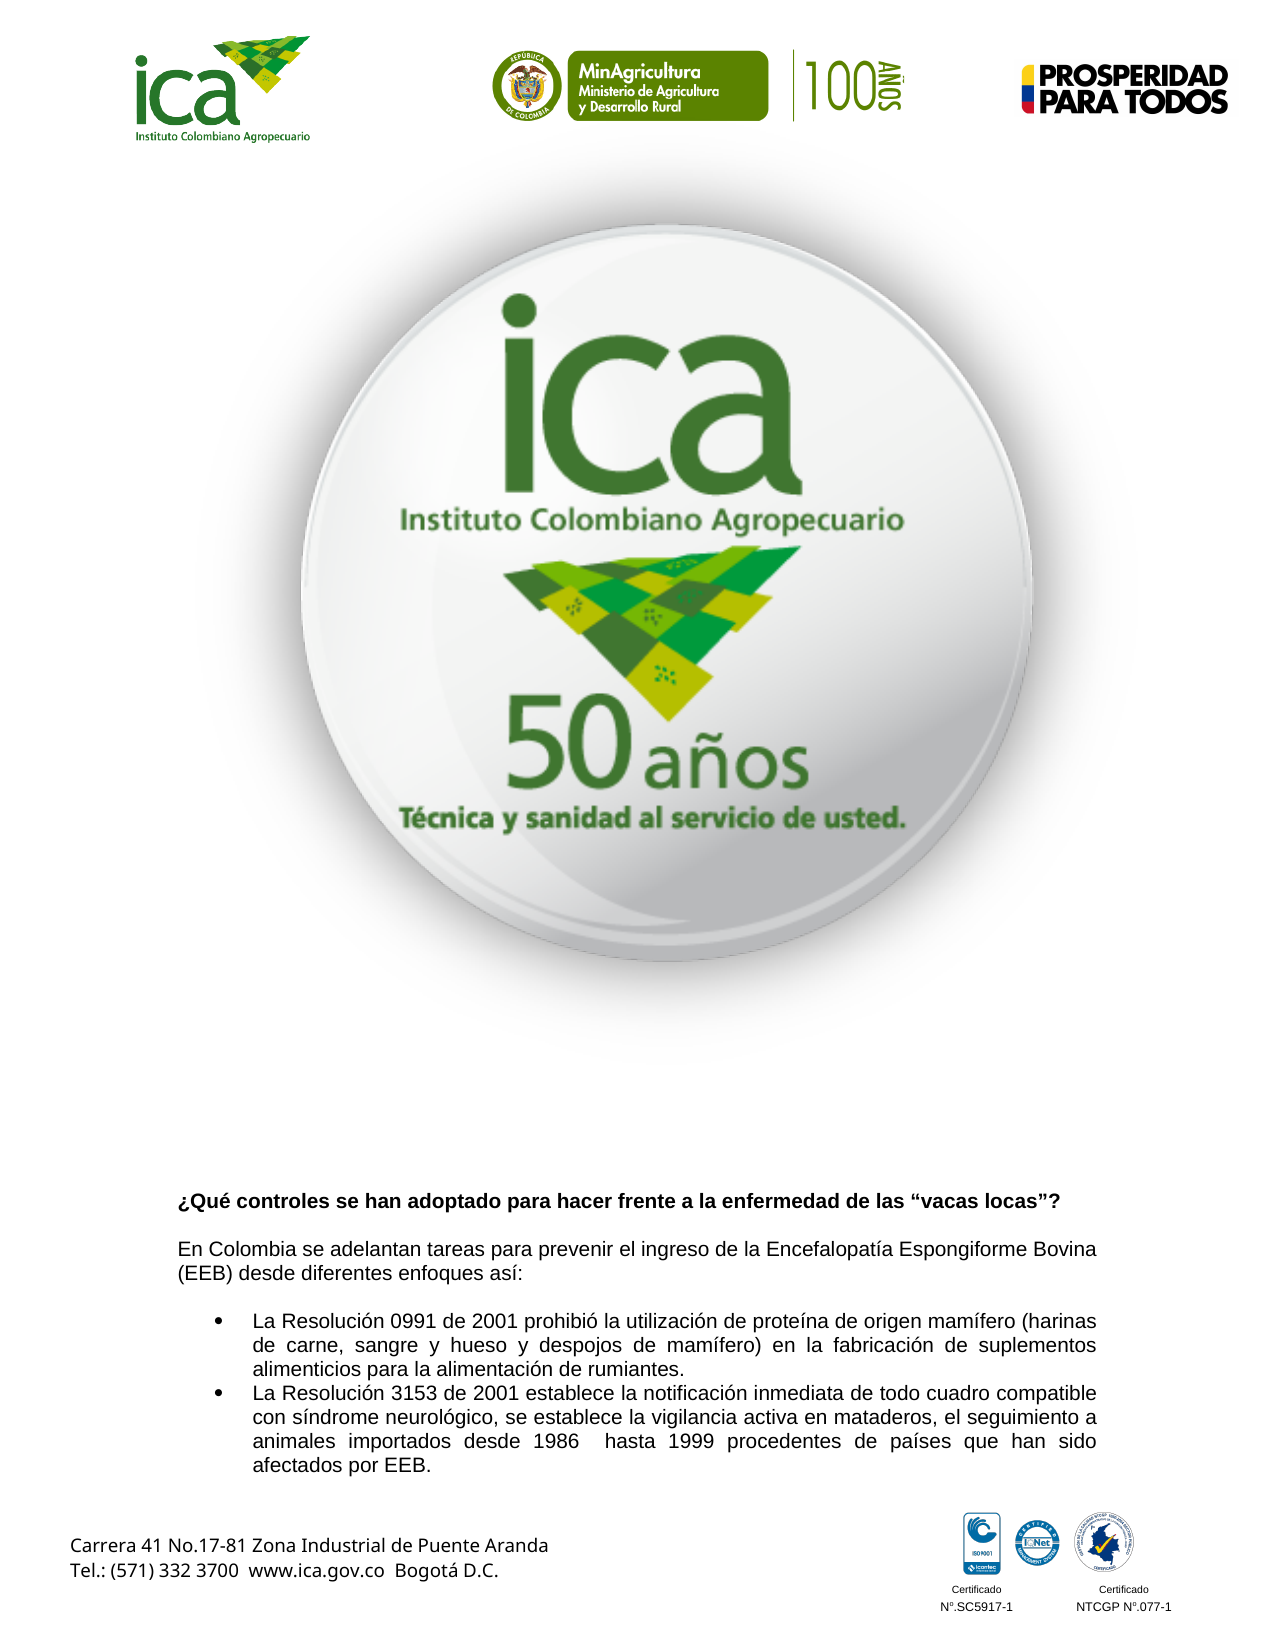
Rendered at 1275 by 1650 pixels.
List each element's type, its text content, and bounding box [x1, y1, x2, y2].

text ¿Qué controles se han adoptado para hacer frente a la enfermedad de las “vacas locas”? [177, 1189, 1098, 1213]
picture [125, 25, 1240, 1082]
text En Colombia se adelantan tareas para prevenir el ingreso de la Encefalopatía Espongiforme Bovina (EEB) desde diferentes enfoques así: [177, 1237, 1098, 1285]
picture [953, 1508, 1142, 1577]
list La Resolución 0991 de 2001 prohibió la utilización de proteína de origen mamífero (harinas de carne, sangre y hueso y despojos de mamífero) en la fabricación de suplementos alimenticios para la alimentación de rumiantes. [215, 1309, 1098, 1381]
list La Resolución 3153 de 2001 establece la notificación inmediata de todo cuadro compatible con síndrome neurológico, se establece la vigilancia activa en mataderos, el seguimiento a animales importados desde 1986 hasta 1999 procedentes de países que han sido afectados por EEB. [215, 1381, 1098, 1477]
